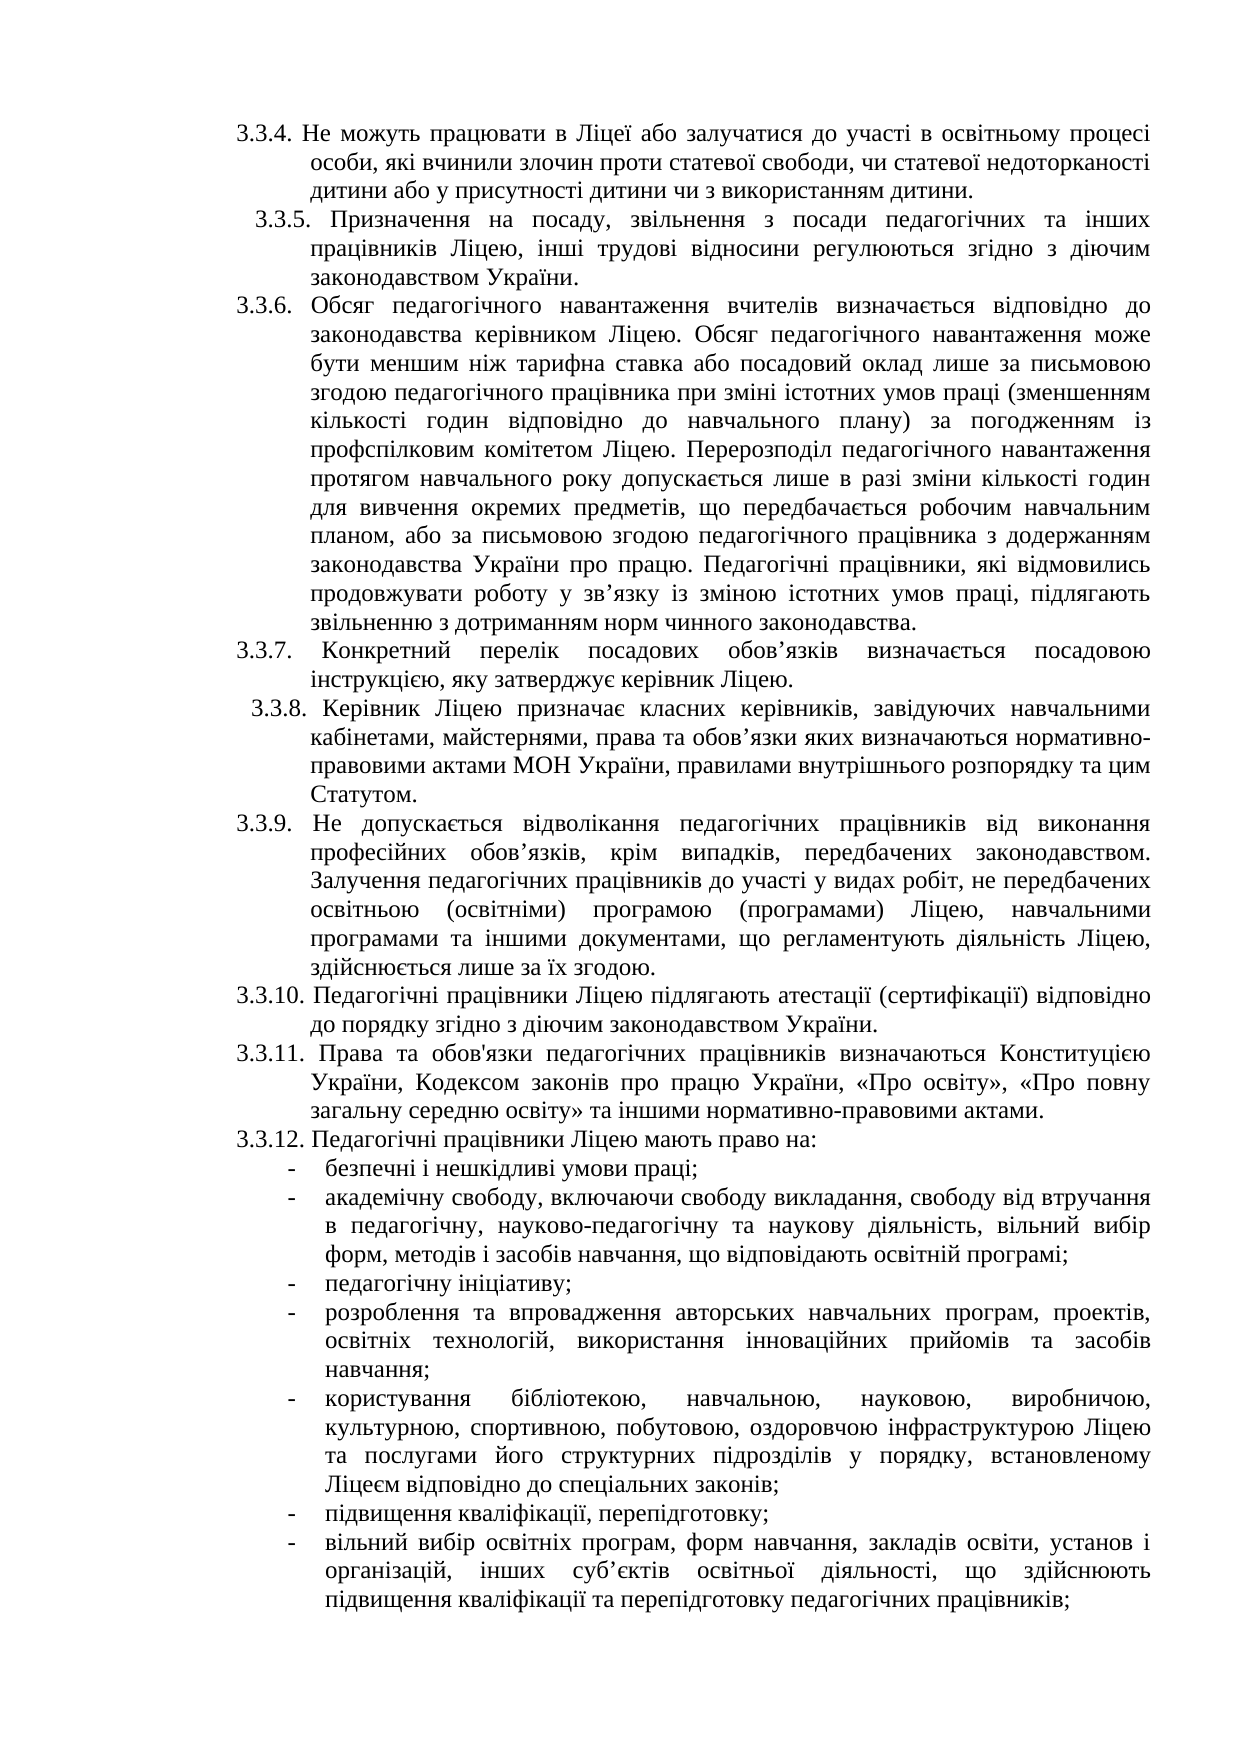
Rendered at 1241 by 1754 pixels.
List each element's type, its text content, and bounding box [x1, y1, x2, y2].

list безпечні і нешкідливі умови праці; [287, 1153, 1152, 1182]
text 3.3.11. Права та обов'язки педагогічних працівників визначаються Конституцією України, Кодексом законів про працю України, «Про освіту», «Про повну загальну середню освіту» та іншими нормативно-правовими актами. [236, 1038, 1152, 1124]
list педагогічну ініціативу; [287, 1268, 1152, 1297]
text 3.3.10. Педагогічні працівники Ліцею підлягають атестації (сертифікації) відповідно до порядку згідно з діючим законодавством України. [236, 981, 1152, 1038]
text 3.3.7. Конкретний перелік посадових обов’язків визначається посадовою інструкцією, яку затверджує керівник Ліцею. [236, 636, 1152, 693]
text 3.3.5. Призначення на посаду, звільнення з посади педагогічних та інших працівників Ліцею, інші трудові відносини регулюються згідно з діючим законодавством України. [236, 204, 1152, 291]
text 3.3.8. Керівник Ліцею призначає класних керівників, завідуючих навчальними кабінетами, майстернями, права та обов’язки яких визначаються нормативно-правовими актами МОН України, правилами внутрішнього розпорядку та цим Статутом. [236, 693, 1152, 808]
list підвищення кваліфікації, перепідготовку; [287, 1498, 1152, 1527]
text 3.3.9. Не допускається відволікання педагогічних працівників від виконання професійних обов’язків, крім випадків, передбачених законодавством. Залучення педагогічних працівників до участі у видах робіт, не передбачених освітньою (освітніми) програмою (програмами) Ліцею, навчальними програмами та іншими документами, що регламентують діяльність Ліцею, здійснюється лише за їх згодою. [236, 808, 1152, 981]
list вільний вибір освітніх програм, форм навчання, закладів освіти, установ і організацій, інших суб’єктів освітньої діяльності, що здійснюють підвищення кваліфікації та перепідготовку педагогічних працівників; [287, 1527, 1152, 1613]
list розроблення та впровадження авторських навчальних програм, проектів, освітніх технологій, використання інноваційних прийомів та засобів навчання; [287, 1297, 1152, 1383]
text 3.3.4. Не можуть працювати в Ліцеї або залучатися до участі в освітньому процесі особи, які вчинили злочин проти статевої свободи, чи статевої недоторканості дитини або у присутності дитини чи з використанням дитини. [236, 118, 1152, 204]
text 3.3.6. Обсяг педагогічного навантаження вчителів визначається відповідно до законодавства керівником Ліцею. Обсяг педагогічного навантаження може бути меншим ніж тарифна ставка або посадовий оклад лише за письмовою згодою педагогічного працівника при зміні істотних умов праці (зменшенням кількості годин відповідно до навчального плану) за погодженням із профспілковим комітетом Ліцею. Перерозподіл педагогічного навантаження протягом навчального року допускається лише в разі зміни кількості годин для вивчення окремих предметів, що передбачається робочим навчальним планом, або за письмовою згодою педагогічного працівника з додержанням законодавства України про працю. Педагогічні працівники, які відмовились продовжувати роботу у зв’язку із зміною істотних умов праці, підлягають звільненню з дотриманням норм чинного законодавства. [236, 291, 1152, 636]
list академічну свободу, включаючи свободу викладання, свободу від втручання в педагогічну, науково-педагогічну та наукову діяльність, вільний вибір форм, методів і засобів навчання, що відповідають освітній програмі; [287, 1182, 1152, 1268]
text 3.3.12. Педагогічні працівники Ліцею мають право на: [236, 1124, 1152, 1153]
list користування бібліотекою, навчальною, науковою, виробничою, культурною, спортивною, побутовою, оздоровчою інфраструктурою Ліцею та послугами його структурних підрозділів у порядку, встановленому Ліцеєм відповідно до спеціальних законів; [287, 1383, 1152, 1498]
